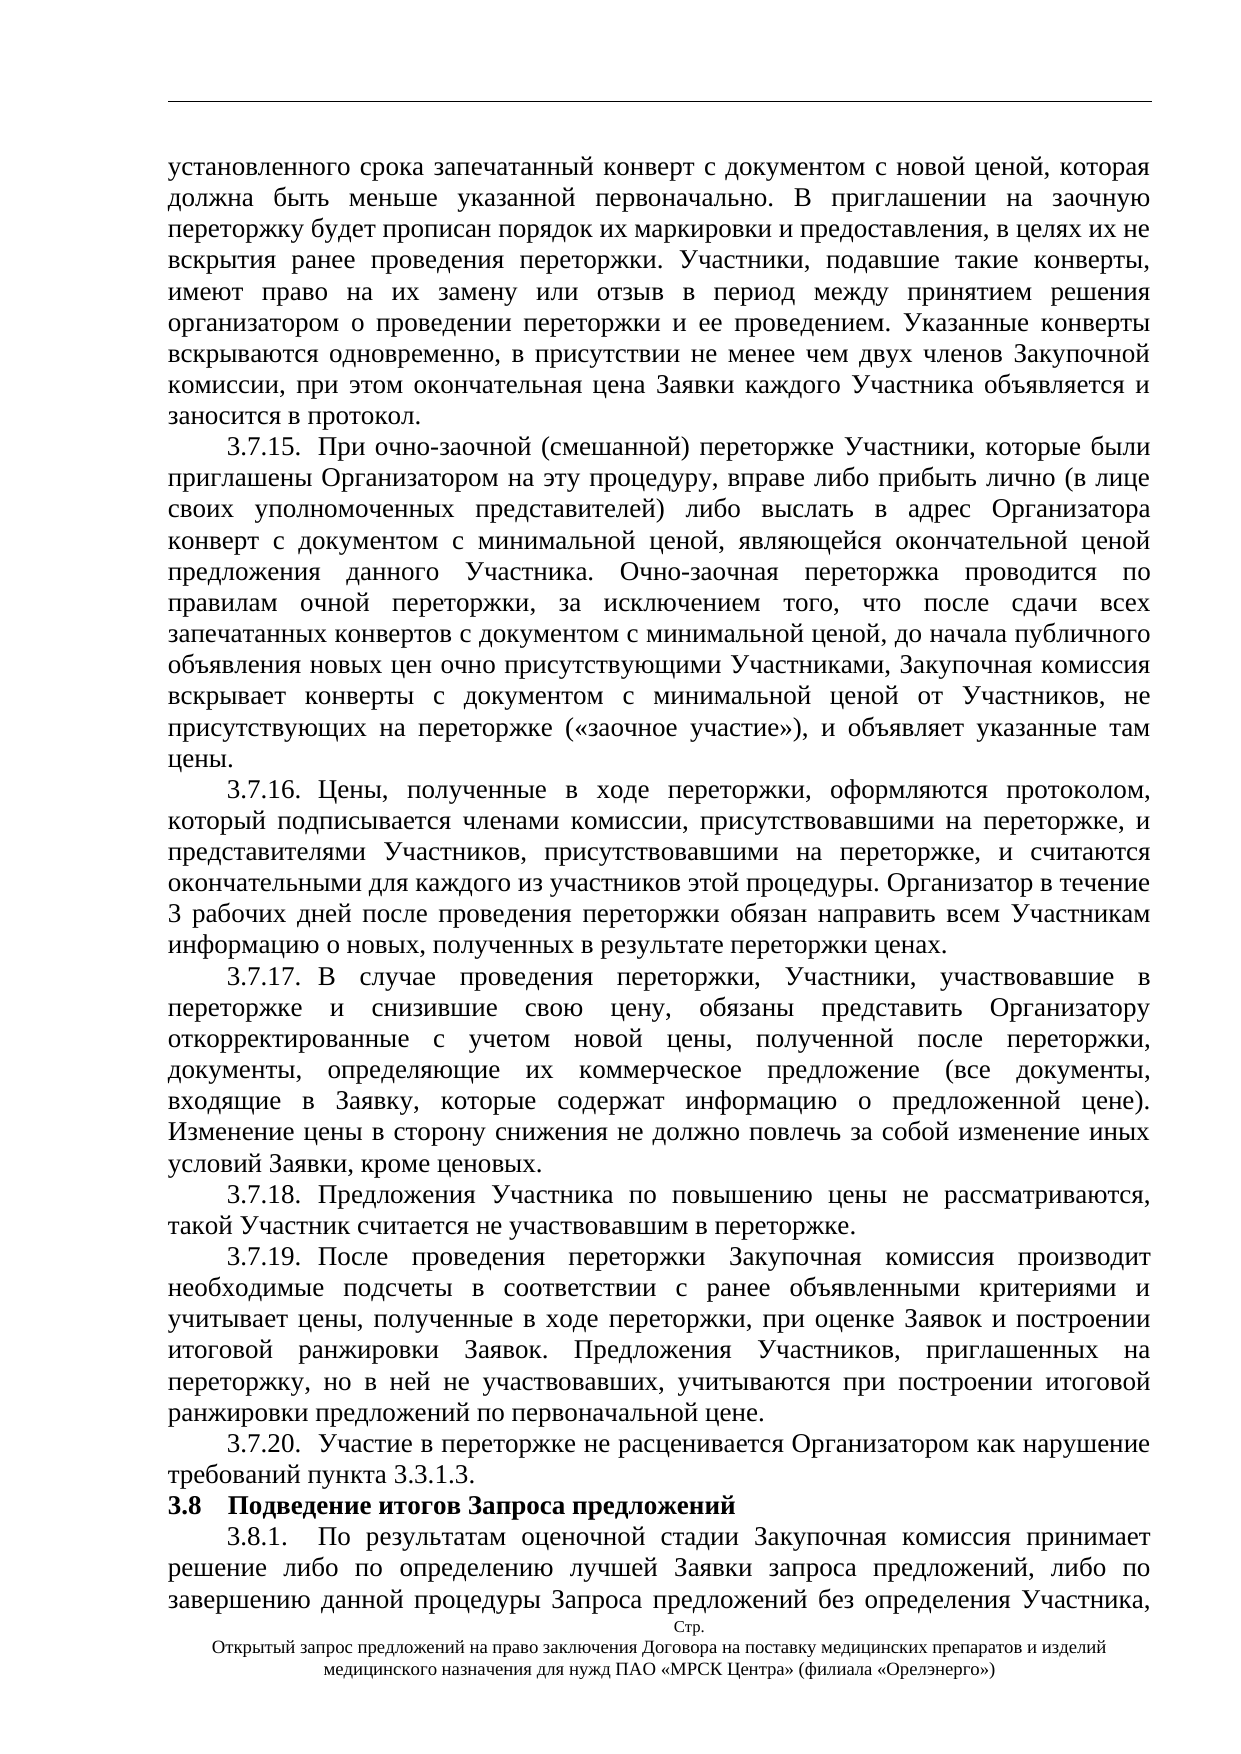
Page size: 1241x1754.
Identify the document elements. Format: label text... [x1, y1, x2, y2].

subtitle Подведение итогов Запроса предложений [168, 1489, 1152, 1520]
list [168, 1520, 1152, 1614]
list После проведения переторжки Закупочная комиссия производит необходимые подсчеты в соответствии с ранее объявленными критериями и учитывает цены, полученные в ходе переторжки, при оценке Заявок и построении итоговой ранжировки Заявок. Предложения Участников, приглашенных на переторжку, но в ней не участвовавших, учитываются при построении итоговой ранжировки предложений по первоначальной цене. [168, 1240, 1152, 1427]
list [168, 150, 1152, 430]
list Цены, полученные в ходе переторжки, оформляются протоколом, который подписывается членами комиссии, присутствовавшими на переторжке, и представителями Участников, присутствовавшими на переторжке, и считаются окончательными для каждого из участников этой процедуры. Организатор в течение 3 рабочих дней после проведения переторжки обязан направить всем Участникам информацию о новых, полученных в результате переторжки ценах. [168, 773, 1152, 960]
list Предложения Участника по повышению цены не рассматриваются, такой Участник считается не участвовавшим в переторжке. [168, 1178, 1152, 1240]
list При очно-заочной (смешанной) переторжке Участники, которые были приглашены Организатором на эту процедуру, вправе либо прибыть лично (в лице своих уполномоченных представителей) либо выслать в адрес Организатора конверт с документом с минимальной ценой, являющейся окончательной ценой предложения данного Участника. Очно-заочная переторжка проводится по правилам очной переторжки, за исключением того, что после сдачи всех запечатанных конвертов с документом с минимальной ценой, до начала публичного объявления новых цен очно присутствующими Участниками, Закупочная комиссия вскрывает конверты с документом с минимальной ценой от Участников, не присутствующих на переторжке («заочное участие»), и объявляет указанные там цены. [168, 430, 1152, 773]
list В случае проведения переторжки, Участники, участвовавшие в переторжке и снизившие свою цену, обязаны представить Организатору откорректированные с учетом новой цены, полученной после переторжки, документы, определяющие их коммерческое предложение (все документы, входящие в Заявку, которые содержат информацию о предложенной цене). Изменение цены в сторону снижения не должно повлечь за собой изменение иных условий Заявки, кроме ценовых. [168, 960, 1152, 1178]
list Участие в переторжке не расценивается Организатором как нарушение требований пункта 3.3.1.3. [168, 1427, 1152, 1489]
